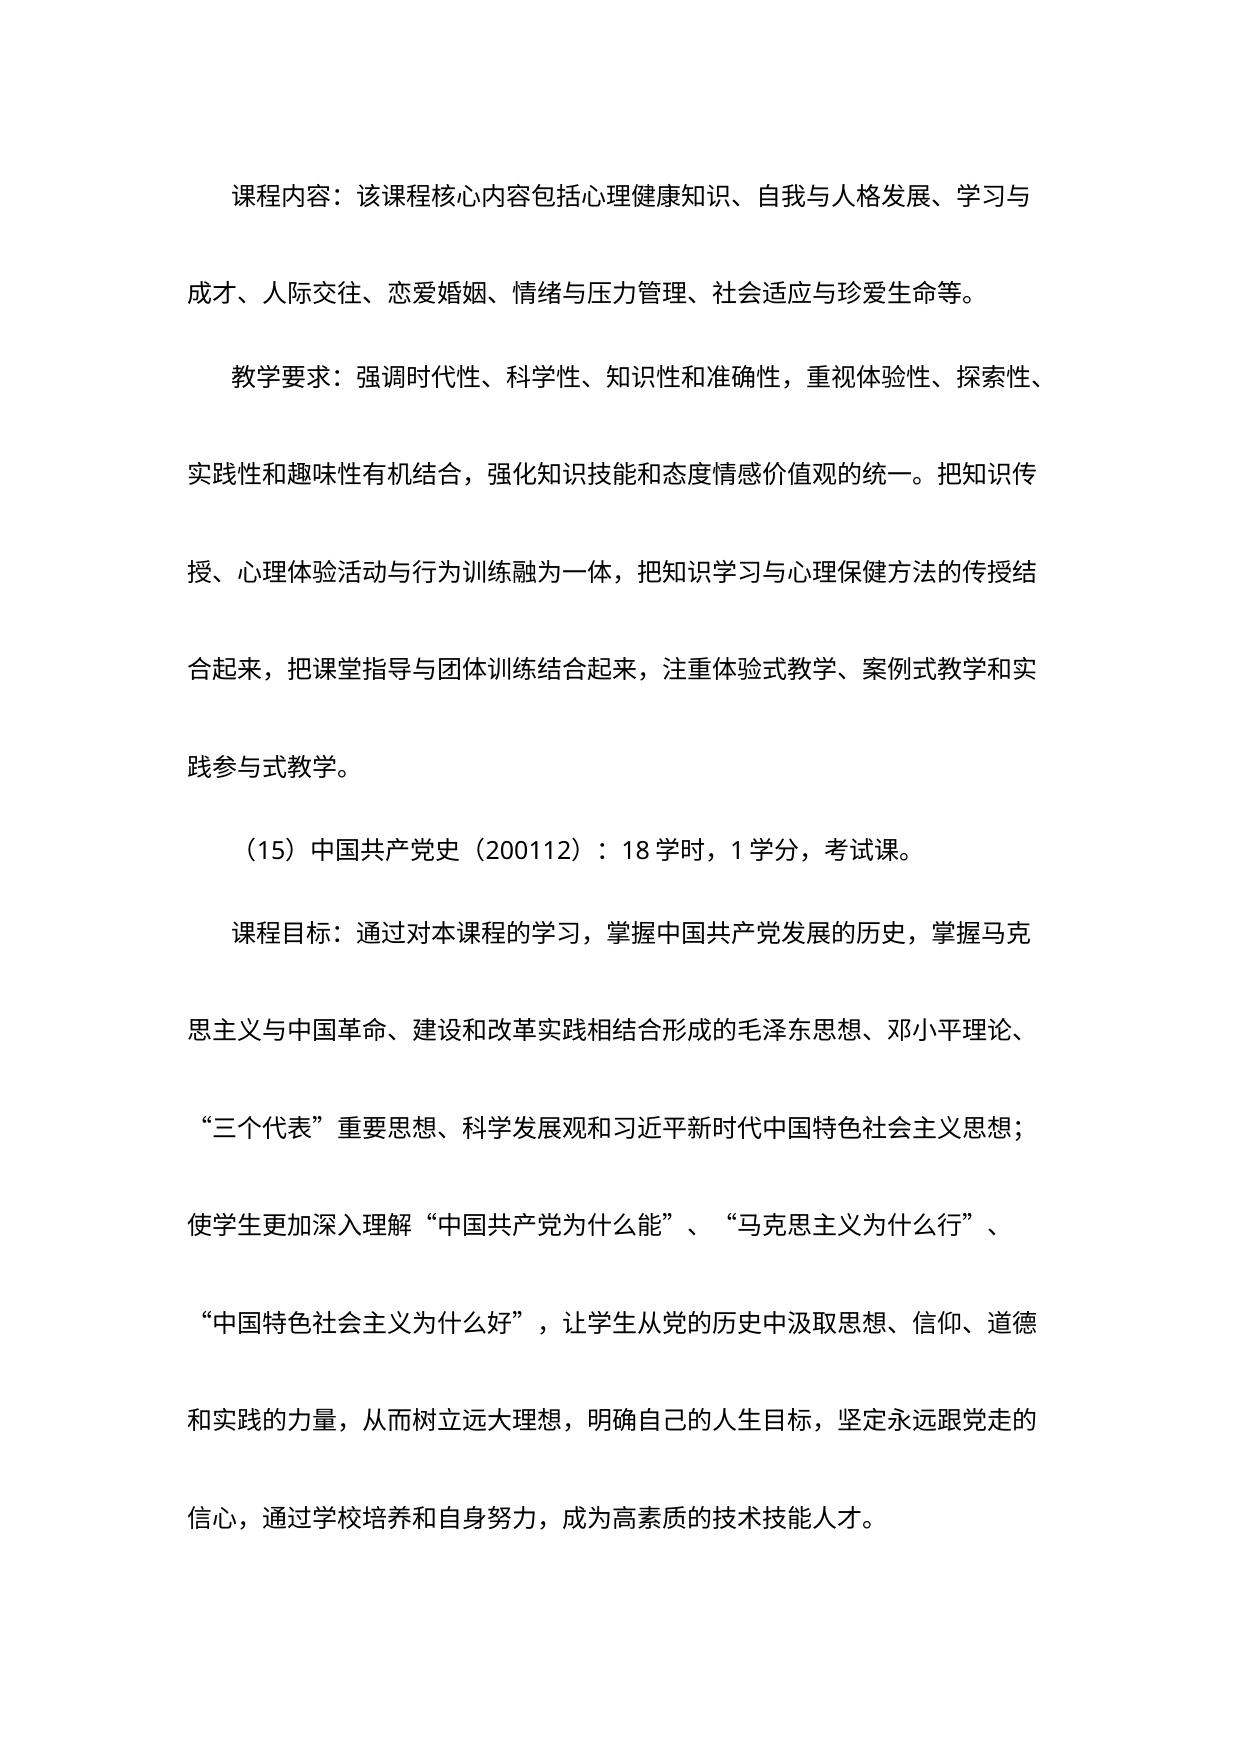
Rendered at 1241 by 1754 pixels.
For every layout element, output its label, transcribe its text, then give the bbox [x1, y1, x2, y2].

text 课程目标：通过对本课程的学习，掌握中国共产党发展的历史，掌握马克思主义与中国革命、建设和改革实践相结合形成的毛泽东思想、邓小平理论、“三个代表”重要思想、科学发展观和习近平新时代中国特色社会主义思想；使学生更加深入理解“中国共产党为什么能”、“马克思主义为什么行”、“中国特色社会主义为什么好”，让学生从党的历史中汲取思想、信仰、道德和实践的力量，从而树立远大理想，明确自己的人生目标，坚定永远跟党走的信心，通过学校培养和自身努力，成为高素质的技术技能人才。 [187, 899, 1053, 1549]
text 课程内容：该课程核心内容包括心理健康知识、自我与人格发展、学习与成才、人际交往、恋爱婚姻、情绪与压力管理、社会适应与珍爱生命等。 [187, 162, 1053, 324]
text （15）中国共产党史（200112）：18学时，1学分，考试课。 [187, 816, 1053, 881]
text 教学要求：强调时代性、科学性、知识性和准确性，重视体验性、探索性、实践性和趣味性有机结合，强化知识技能和态度情感价值观的统一。把知识传授、心理体验活动与行为训练融为一体，把知识学习与心理保健方法的传授结合起来，把课堂指导与团体训练结合起来，注重体验式教学、案例式教学和实践参与式教学。 [187, 343, 1053, 798]
